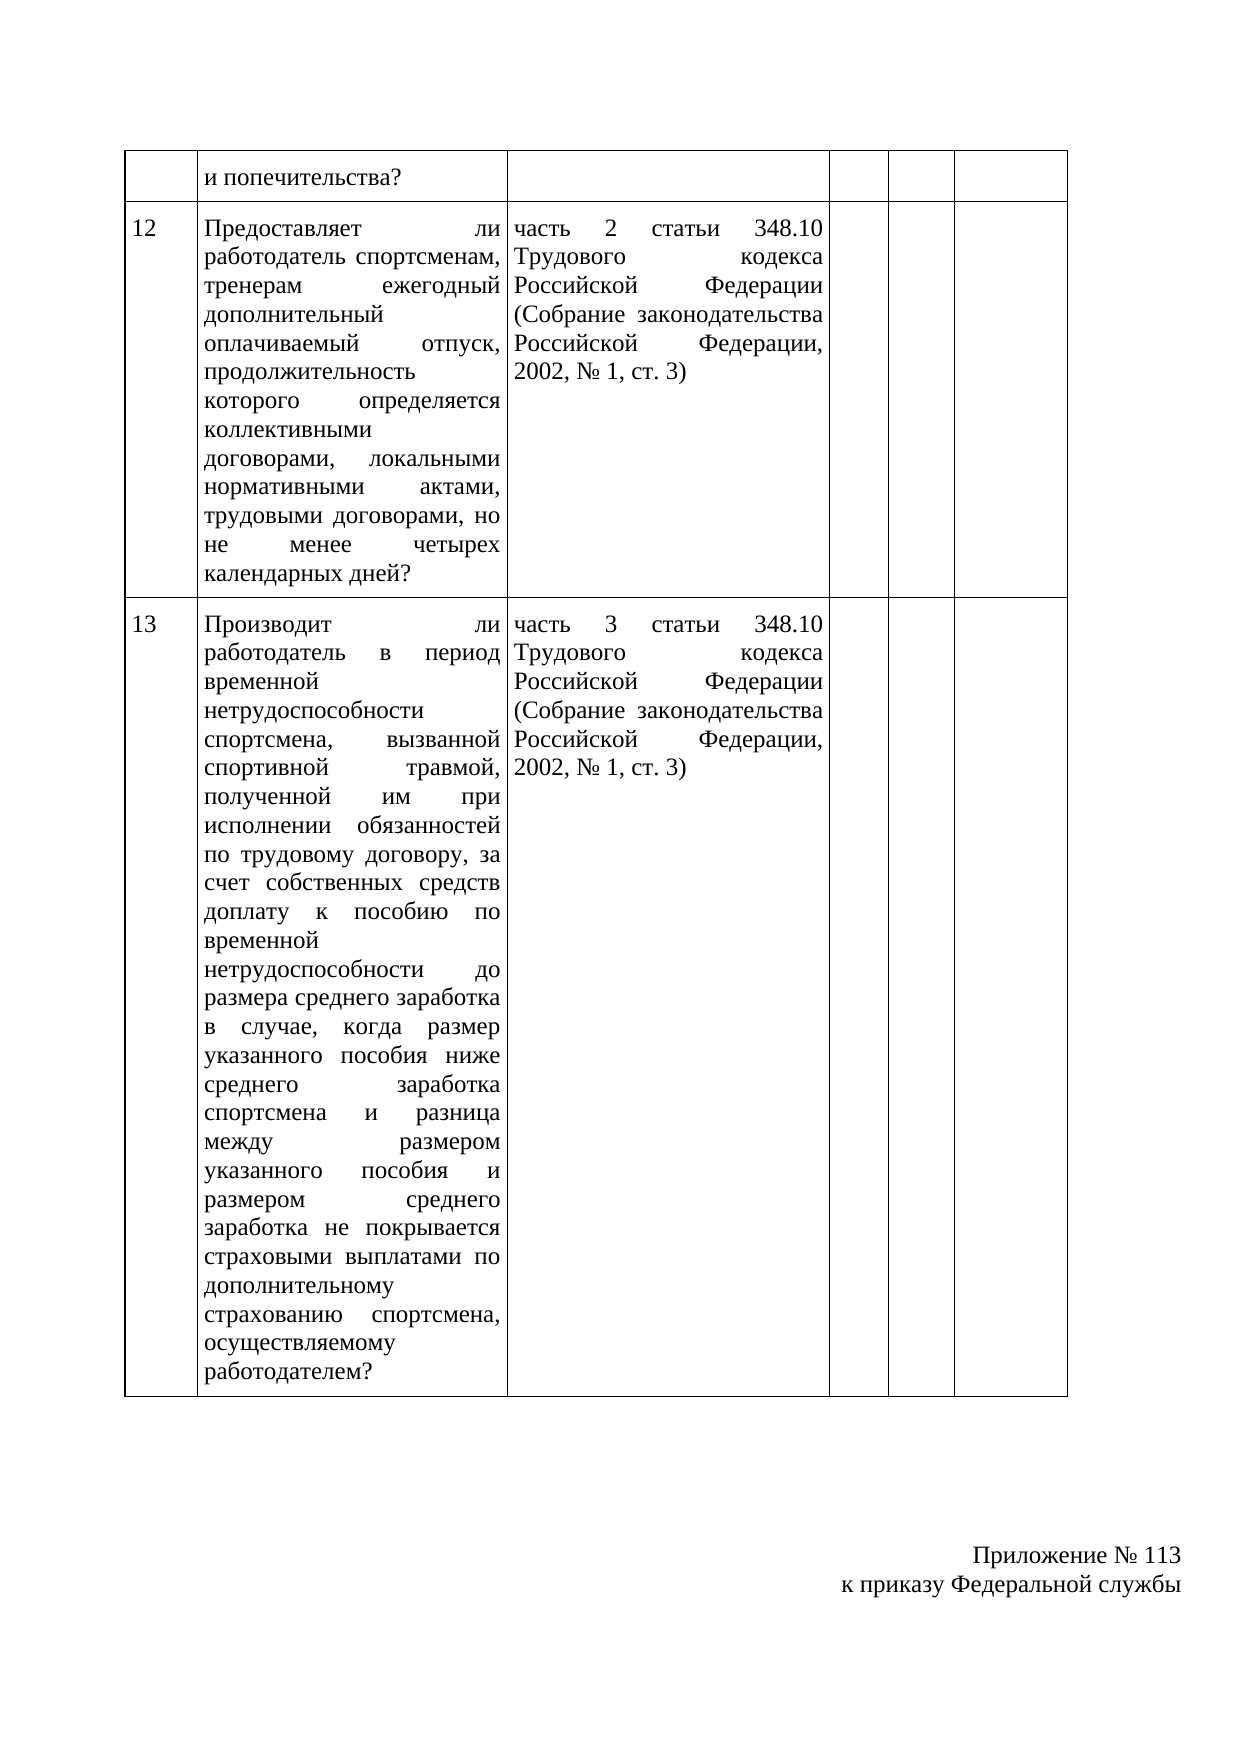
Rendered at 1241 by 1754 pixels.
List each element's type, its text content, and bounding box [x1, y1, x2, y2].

table_cell [830, 598, 888, 1396]
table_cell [198, 151, 507, 201]
table_cell [955, 202, 1067, 597]
table_cell [889, 598, 954, 1396]
table_cell Производит ли работодатель в период временной нетрудоспособности спортсмена, вызванной спортивной травмой, полученной им при исполнении обязанностей по трудовому договору, за счет собственных средств доплату к пособию по временной нетрудоспособности до размера среднего заработка в случае, когда размер указанного пособия ниже среднего заработка спортсмена и разница между размером указанного пособия и размером среднего заработка не покрывается страховыми выплатами по дополнительному страхованию спортсмена, осуществляемому работодателем? [198, 598, 507, 1396]
table_cell часть 3 статьи 348.10 Трудового кодекса Российской Федерации (Собрание законодательства Российской Федерации, 2002, № 1, ст. 3) [508, 598, 829, 1396]
table_cell часть 2 статьи 348.10 Трудового кодекса Российской Федерации (Собрание законодательства Российской Федерации, 2002, № 1, ст. 3) [508, 202, 829, 597]
table_cell [955, 598, 1067, 1396]
table_cell [830, 202, 888, 597]
table_cell 12 [126, 202, 197, 597]
table_cell [830, 151, 888, 201]
table_cell [889, 151, 954, 201]
text к приказу Федеральной службы [118, 1569, 1181, 1598]
text Приложение № 113 [118, 1540, 1181, 1569]
table_cell [955, 151, 1067, 201]
table_cell [889, 202, 954, 597]
table_cell 13 [126, 598, 197, 1396]
table_cell Предоставляет ли работодатель спортсменам, тренерам ежегодный дополнительный оплачиваемый отпуск, продолжительность которого определяется коллективными договорами, локальными нормативными актами, трудовыми договорами, но не менее четырех календарных дней? [198, 202, 507, 597]
